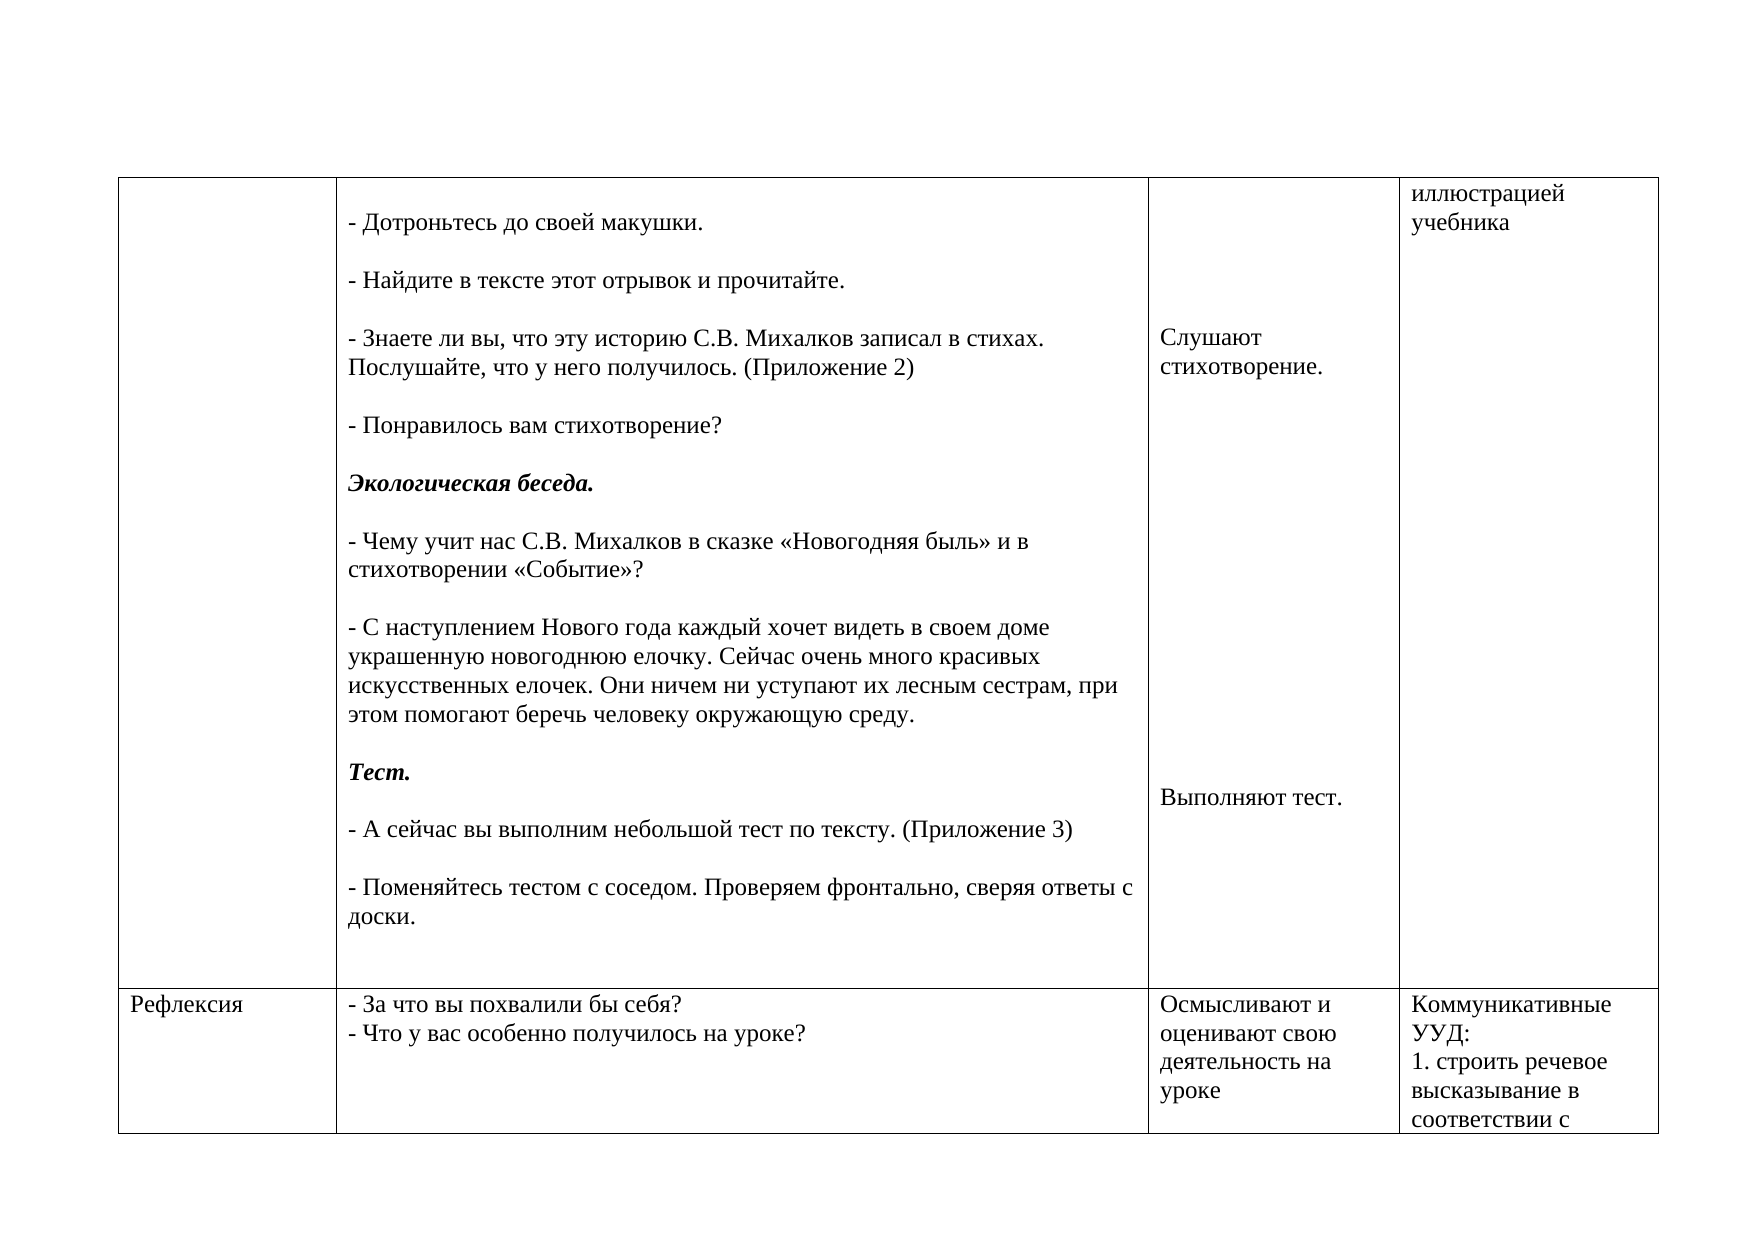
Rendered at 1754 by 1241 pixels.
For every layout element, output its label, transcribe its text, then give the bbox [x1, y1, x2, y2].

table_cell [1149, 178, 1399, 988]
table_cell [1400, 989, 1658, 1133]
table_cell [1149, 989, 1399, 1133]
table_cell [337, 989, 1148, 1133]
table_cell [1400, 178, 1658, 988]
table_cell Рефлексия [119, 989, 336, 1133]
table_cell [119, 178, 336, 988]
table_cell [337, 178, 1148, 988]
